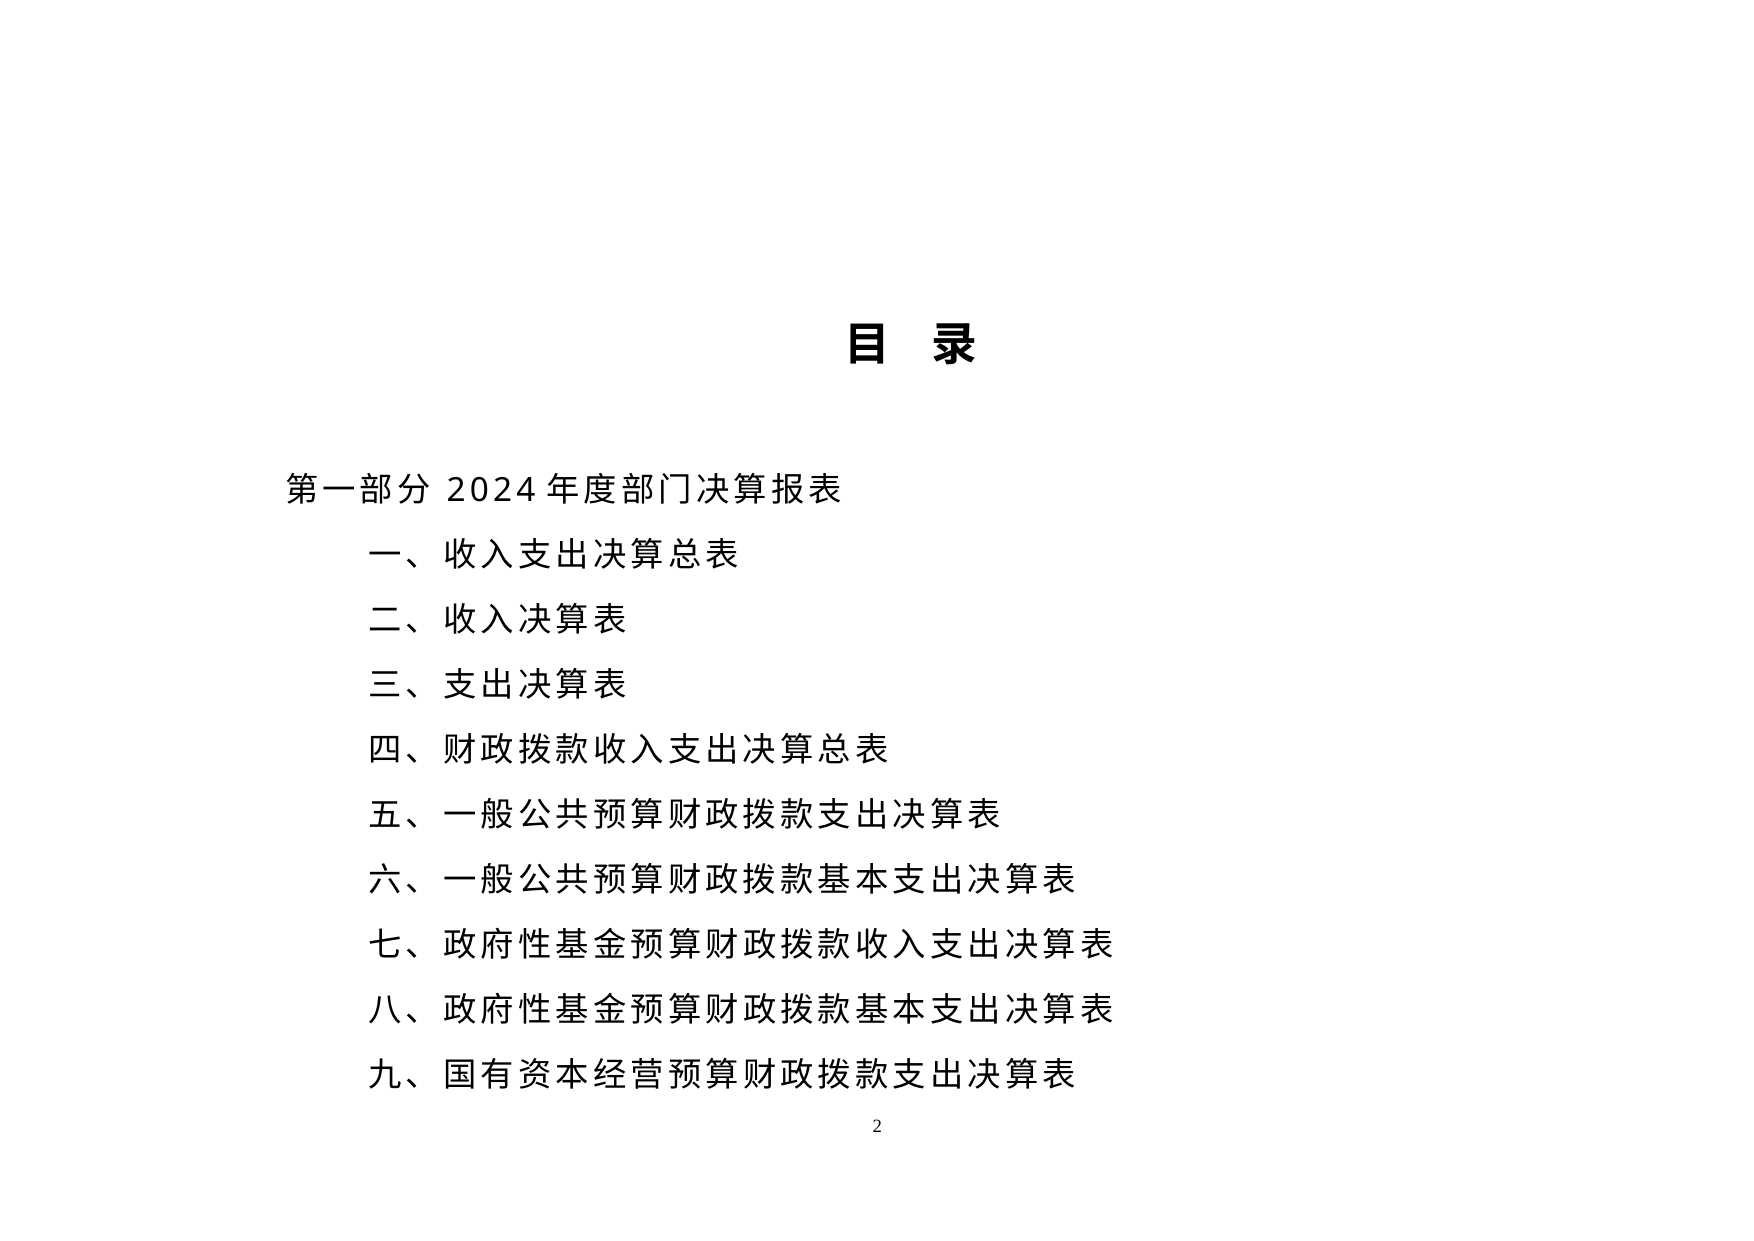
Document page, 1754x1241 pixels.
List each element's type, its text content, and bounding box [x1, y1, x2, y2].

text 八、政府性基金预算财政拨款基本支出决算表 [118, 974, 1636, 1039]
text 三、支出决算表 [118, 649, 1636, 714]
text 第一部分 2024年度部门决算报表 [118, 454, 1636, 519]
text 六、一般公共预算财政拨款基本支出决算表 [118, 844, 1636, 909]
text 九、国有资本经营预算财政拨款支出决算表 [118, 1039, 1636, 1104]
text 目 录 [118, 292, 1636, 389]
text 五、一般公共预算财政拨款支出决算表 [118, 779, 1636, 844]
text 四、财政拨款收入支出决算总表 [118, 714, 1636, 779]
text 二、收入决算表 [118, 584, 1636, 649]
text 一、收入支出决算总表 [118, 519, 1636, 584]
text 七、政府性基金预算财政拨款收入支出决算表 [118, 909, 1636, 974]
